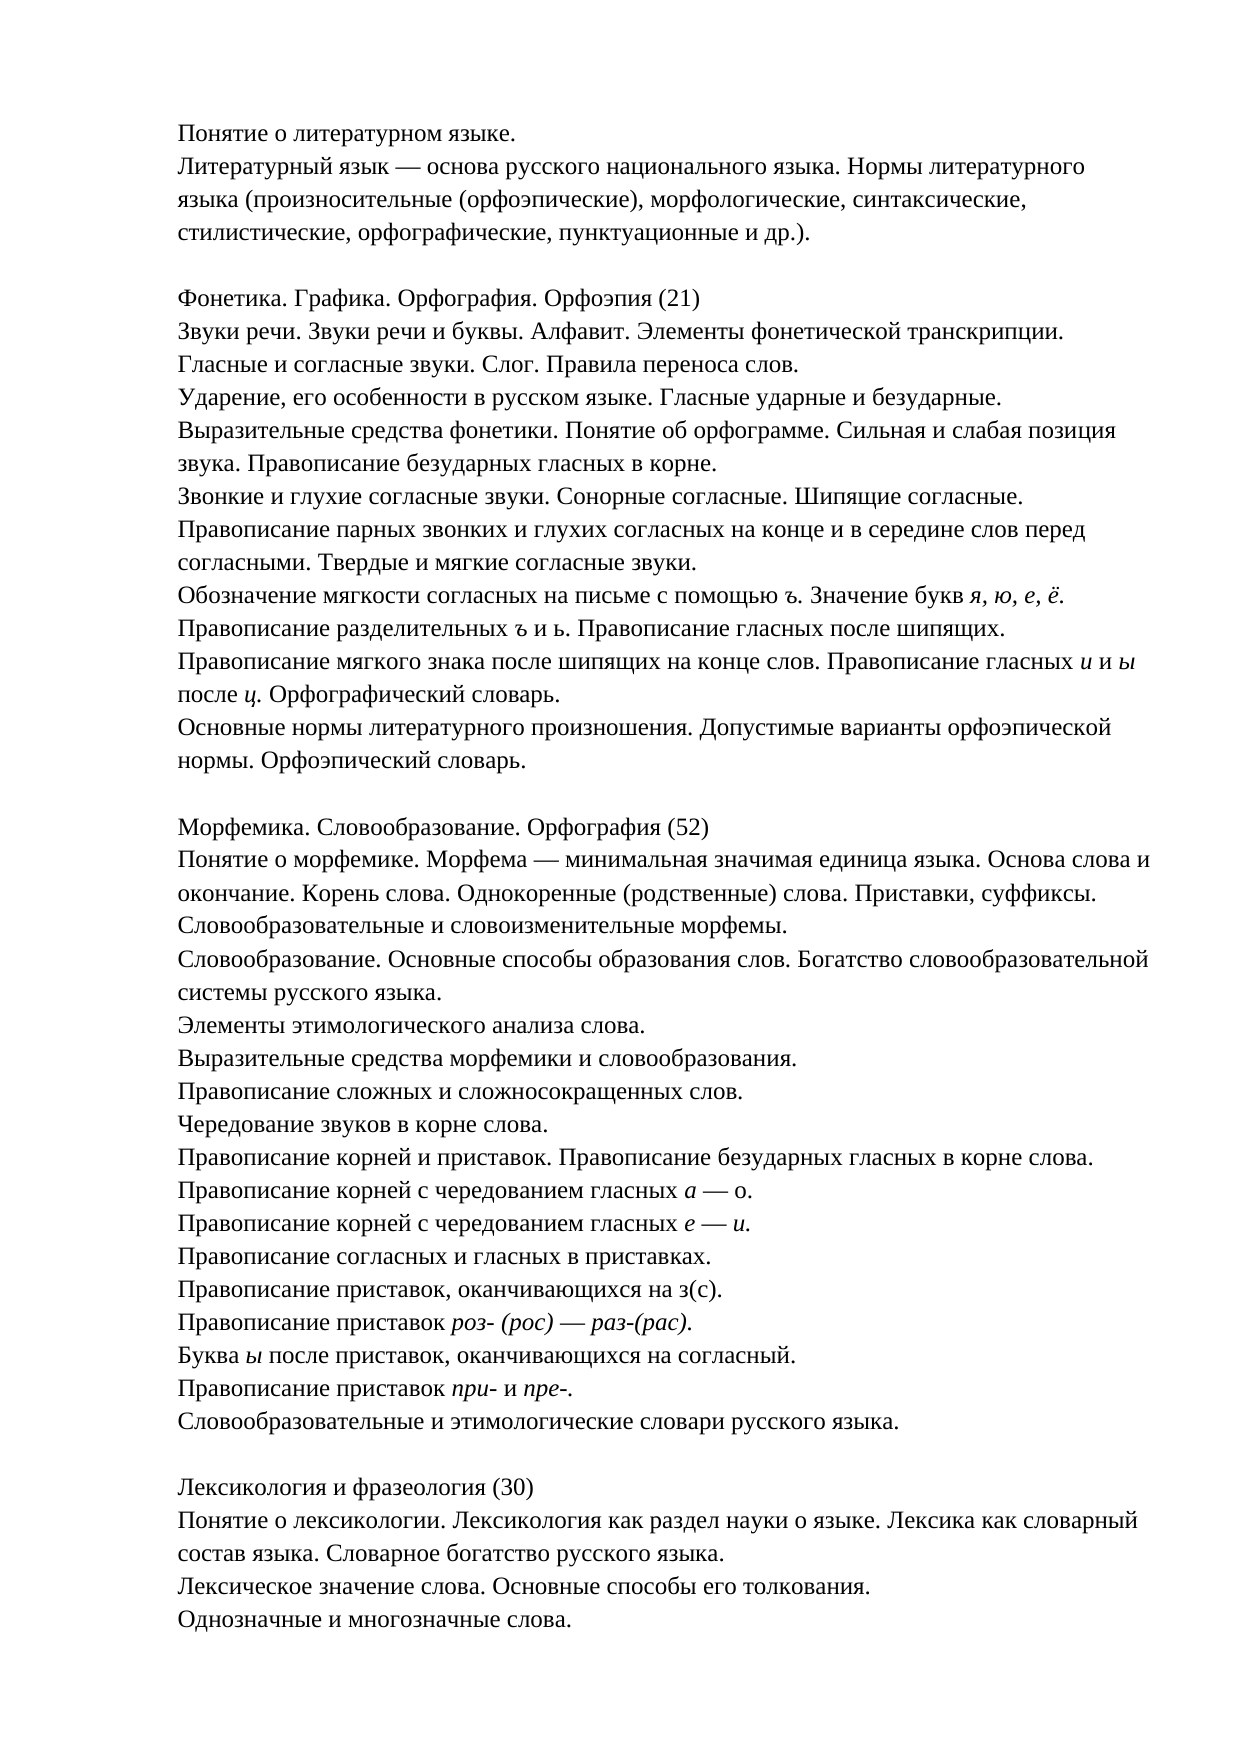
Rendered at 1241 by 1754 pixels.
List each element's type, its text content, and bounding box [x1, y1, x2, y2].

text Правописание согласных и гласных в приставках. [177, 1241, 1152, 1269]
text Лексикология и фразеология (30) [177, 1472, 1152, 1501]
text Фонетика. Графика. Орфография. Орфоэпия (21) [177, 283, 1152, 312]
text Понятие о морфемике. Морфема — минимальная значимая единица языка. Основа слова и окончание. Корень слова. Однокоренные (родственные) слова. Приставки, суффиксы. [177, 844, 1152, 906]
text Однозначные и многозначные слова. [177, 1604, 1152, 1633]
text Выразительные средства фонетики. Понятие об орфограмме. Сильная и слабая позиция звука. Правописание безударных гласных в корне. [177, 415, 1152, 477]
text Правописание мягкого знака после шипящих на конце слов. Правописание гласных и и ы после ц. Орфографический словарь. [177, 646, 1152, 708]
text Словообразование. Основные способы образования слов. Богатство словообразовательной системы русского языка. [177, 944, 1152, 1005]
text Правописание приставок, оканчивающихся на з(с). [177, 1274, 1152, 1303]
text Правописание приставок при- и пре-. [177, 1373, 1152, 1402]
text Элементы этимологического анализа слова. [177, 1010, 1152, 1038]
text Обозначение мягкости согласных на письме с помощью ъ. Значение букв я, ю, е, ё. [177, 580, 1152, 609]
text Правописание корней с чередованием гласных а — о. [177, 1175, 1152, 1203]
text Буква ы после приставок, оканчивающихся на согласный. [177, 1340, 1152, 1369]
text Лексическое значение слова. Основные способы его толкования. [177, 1571, 1152, 1600]
text Правописание корней с чередованием гласных е — и. [177, 1208, 1152, 1237]
text Словообразовательные и словоизменительные морфемы. [177, 911, 1152, 939]
text Звуки речи. Звуки речи и буквы. Алфавит. Элементы фонетической транскрипции. Гласные и согласные звуки. Слог. Правила переноса слов. [177, 316, 1152, 378]
text Выразительные средства морфемики и словообразования. [177, 1043, 1152, 1071]
text Литературный язык — основа русского национального языка. Нормы литературного языка (произносительные (орфоэпические), морфологические, синтаксические, стилистические, орфографические, пунктуационные и др.). [177, 151, 1152, 246]
text Ударение, его особенности в русском языке. Гласные ударные и безударные. [177, 382, 1152, 411]
text Словообразовательные и этимологические словари русского языка. [177, 1406, 1152, 1435]
text Правописание парных звонких и глухих согласных на конце и в середине слов перед согласными. Твердые и мягкие согласные звуки. [177, 514, 1152, 576]
text Правописание приставок роз- (рос) — раз-(рас). [177, 1307, 1152, 1336]
text Звонкие и глухие согласные звуки. Сонорные согласные. Шипящие согласные. [177, 481, 1152, 510]
text Морфемика. Словообразование. Орфография (52) [177, 812, 1152, 840]
text Правописание разделительных ъ и ь. Правописание гласных после шипящих. [177, 613, 1152, 642]
text Правописание корней и приставок. Правописание безударных гласных в корне слова. [177, 1142, 1152, 1171]
text Основные нормы литературного произношения. Допустимые варианты орфоэпической нормы. Орфоэпический словарь. [177, 712, 1152, 774]
text Правописание сложных и сложносокращенных слов. [177, 1076, 1152, 1104]
text Понятие о лексикологии. Лексикология как раздел науки о языке. Лексика как словарный состав языка. Словарное богатство русского языка. [177, 1505, 1152, 1567]
text Чередование звуков в корне слова. [177, 1109, 1152, 1137]
text Понятие о литературном языке. [177, 118, 1152, 147]
